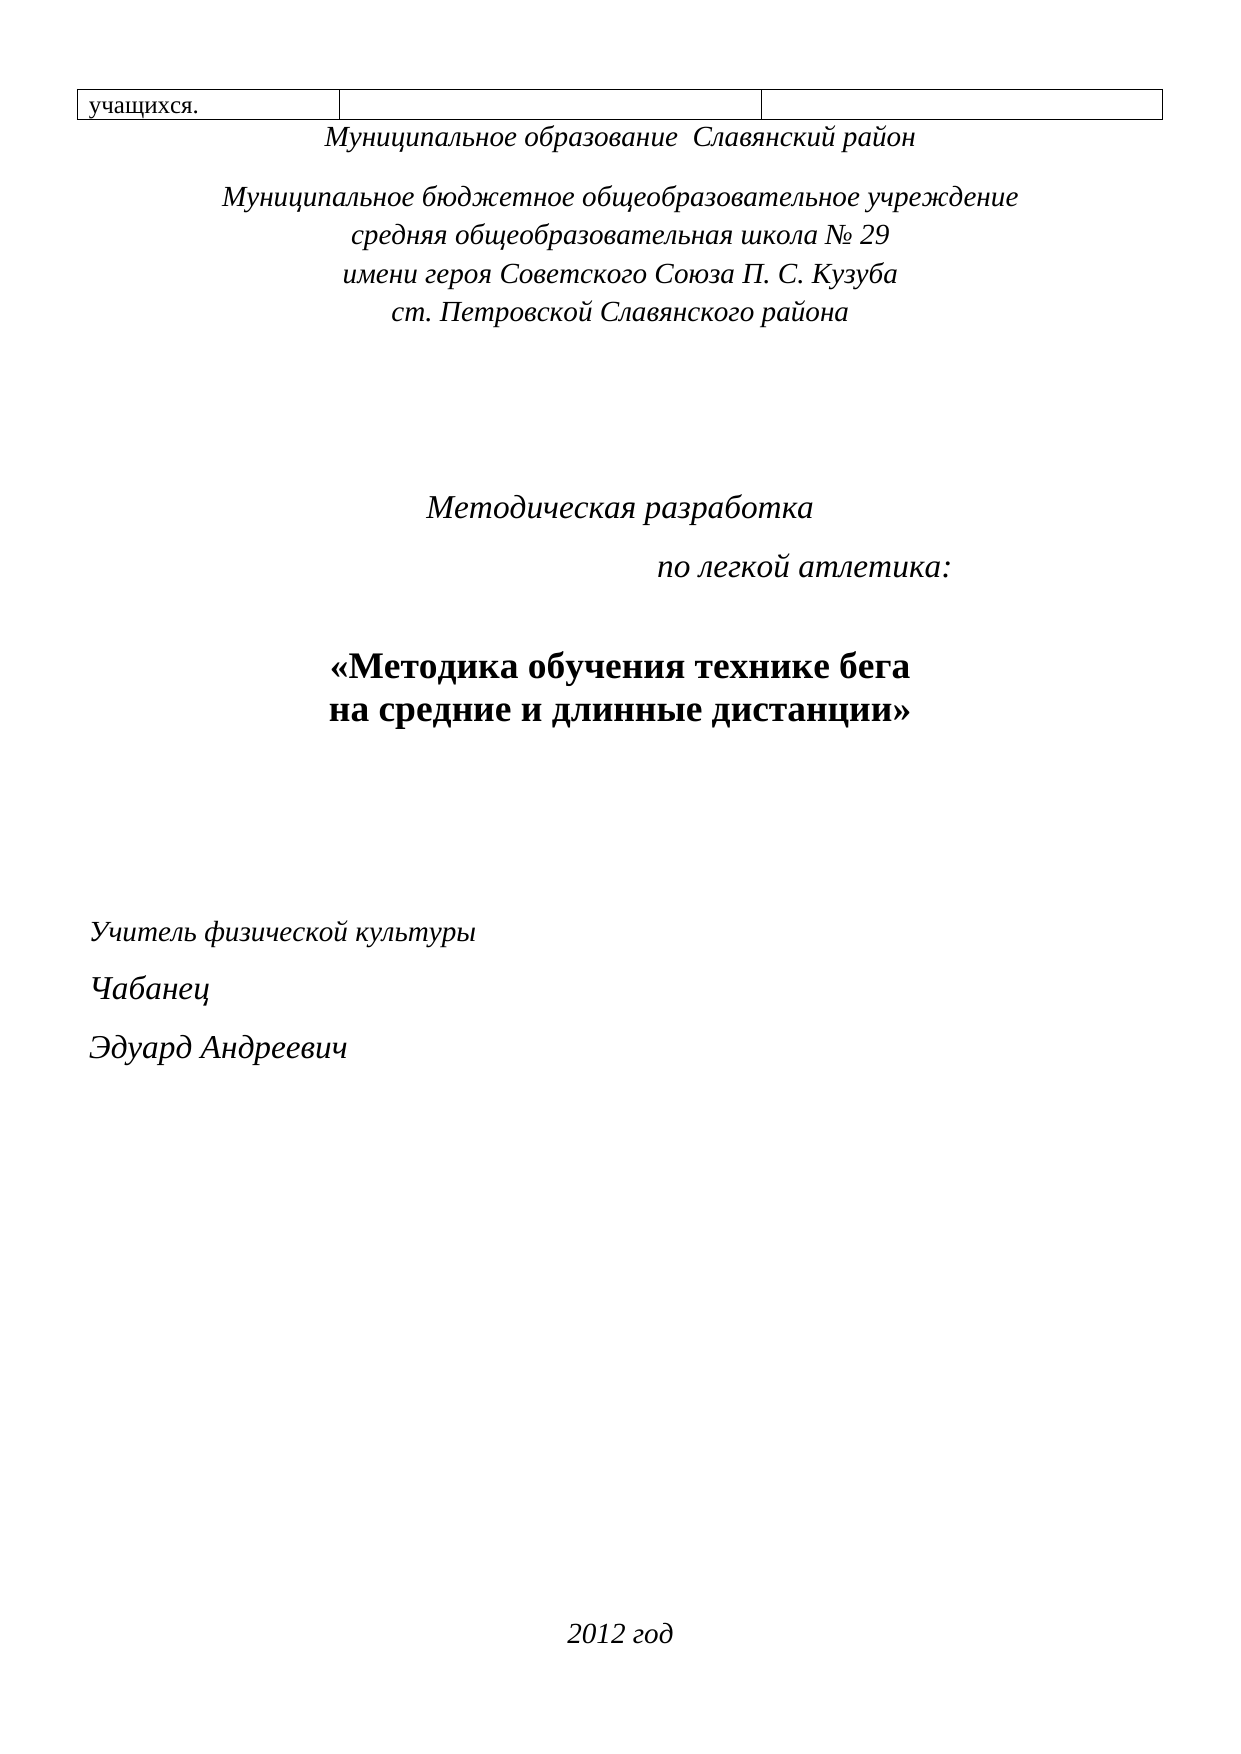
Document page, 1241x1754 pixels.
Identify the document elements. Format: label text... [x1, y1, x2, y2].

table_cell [762, 90, 1162, 118]
text Муниципальное бюджетное общеобразовательное учреждение средняя общеобразовательная школа № 29 имени героя Советского Союза П. С. Кузуба ст. Петровской Славянского района [89, 179, 1152, 328]
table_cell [340, 90, 761, 118]
text Эдуард Андреевич [89, 1028, 1152, 1066]
text 2012 год [89, 1616, 1152, 1649]
text «Методика обучения технике бега на средние и длинные дистанции» [89, 643, 1152, 730]
text Муниципальное образование Славянский район [89, 120, 1152, 153]
text Учитель физической культуры [89, 914, 1152, 948]
text Чабанец [89, 968, 1152, 1007]
text Методическая разработка [89, 487, 1152, 526]
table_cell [78, 90, 339, 118]
text по легкой атлетика: [384, 547, 1152, 585]
